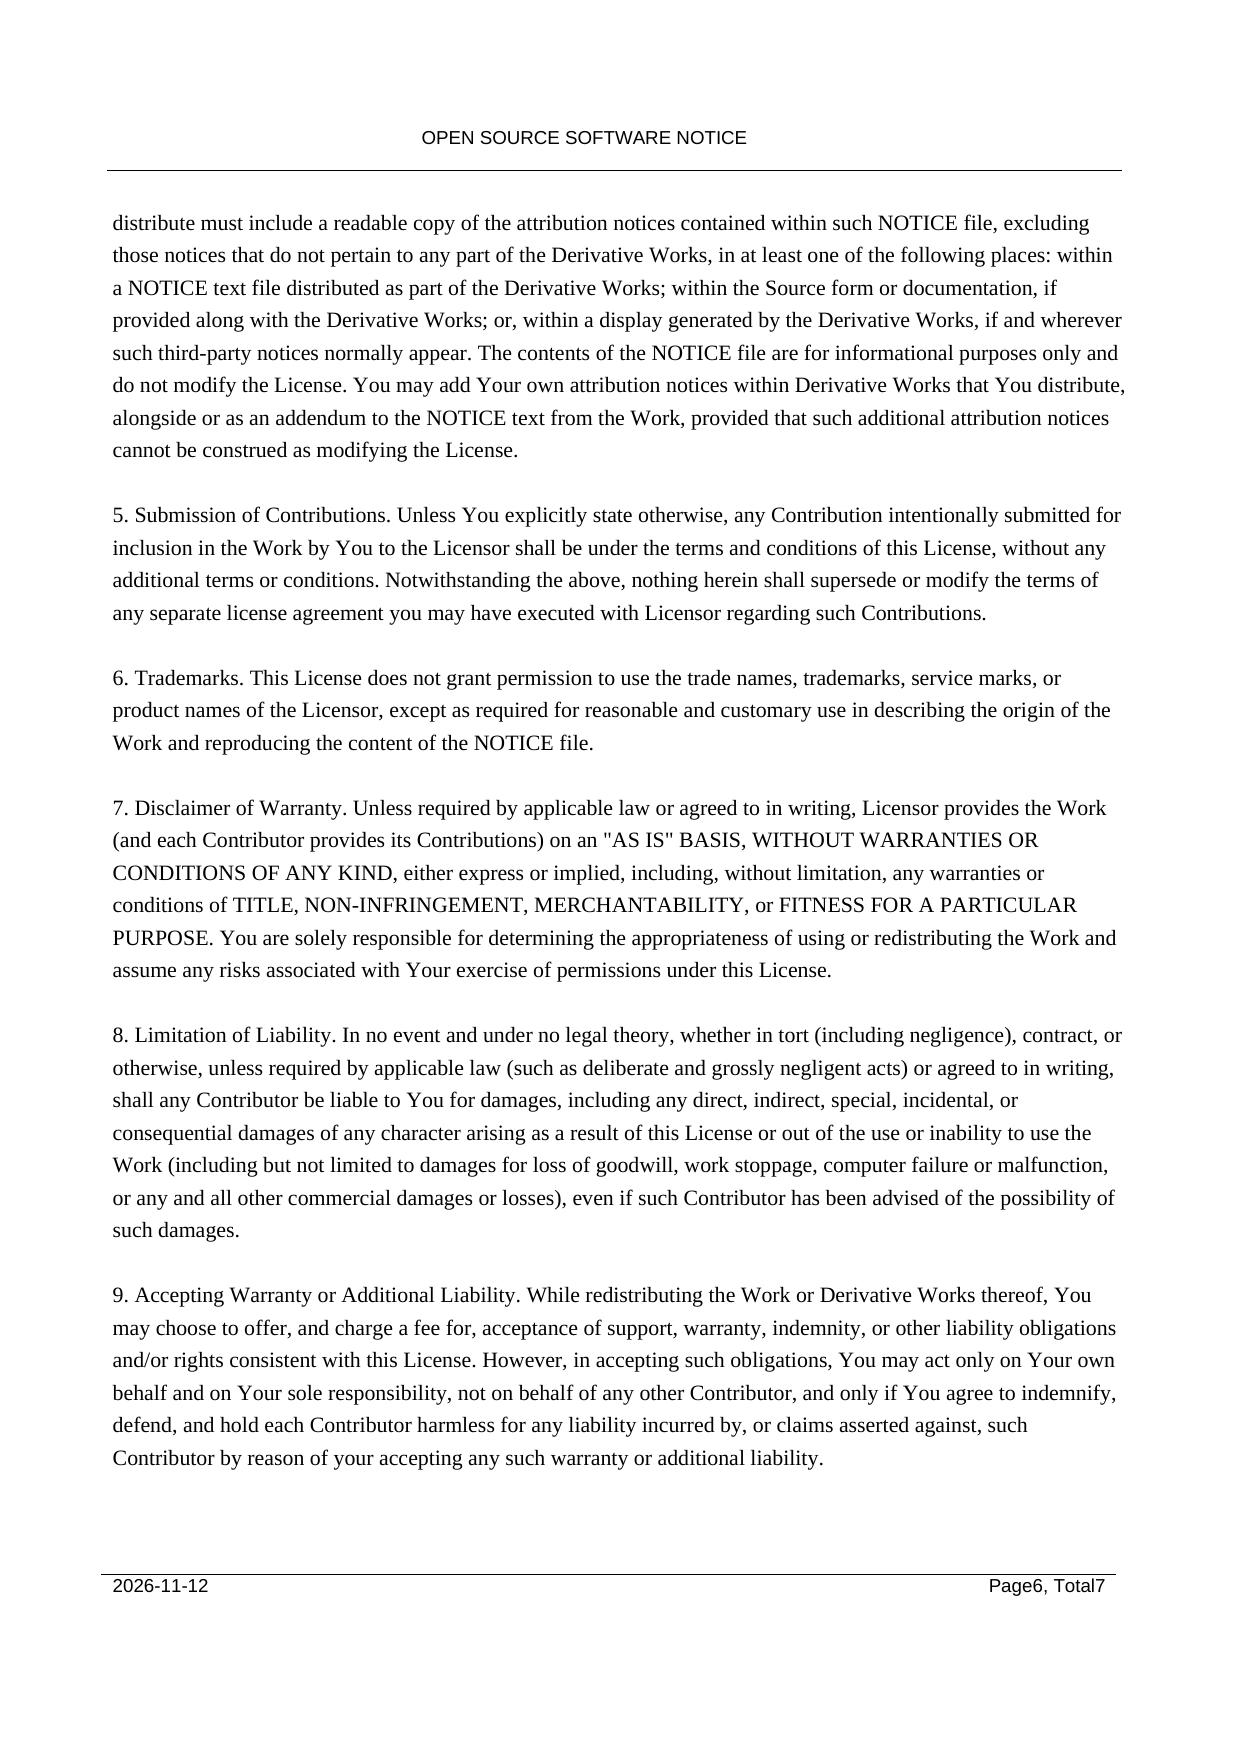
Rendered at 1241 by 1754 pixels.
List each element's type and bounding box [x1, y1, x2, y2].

text [112, 206, 1128, 1506]
